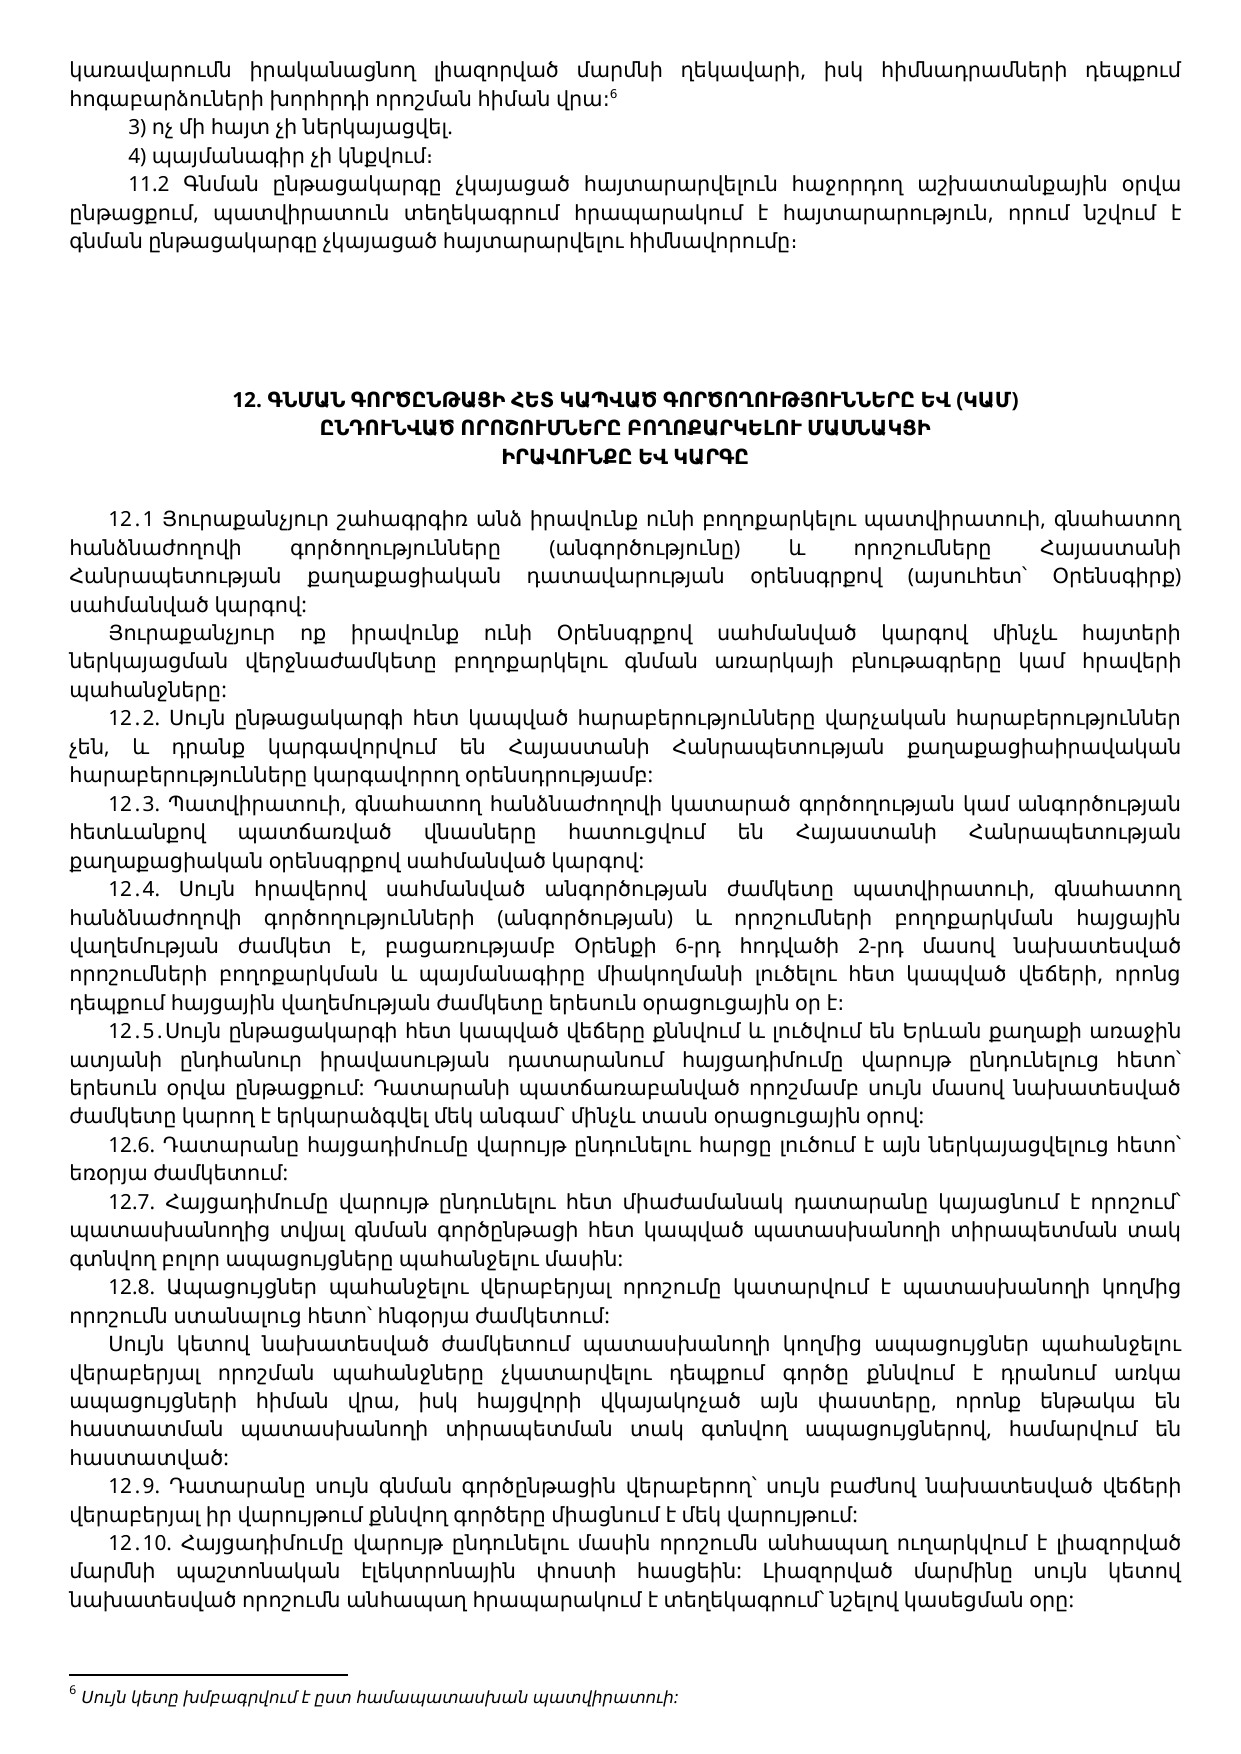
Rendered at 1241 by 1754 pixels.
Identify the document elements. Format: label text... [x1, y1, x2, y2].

text 12.7. Հայցադիմումը վարույթ ընդունելու հետ միաժամանակ դատարանը կայացնում է որոշում՝ պատասխանողից տվյալ գնման գործընթացի հետ կապված պատասխանողի տիրապետման տակ գտնվող բոլոր ապացույցները պահանջելու մասին: [69, 1187, 1181, 1272]
text 12․10. Հայցադիմումը վարույթ ընդունելու մասին որոշումն անհապաղ ուղարկվում է լիազորված մարմնի պաշտոնական էլեկտրոնային փոստի հասցեին: Լիազորված մարմինը սույն կետով նախատեսված որոշումն անհապաղ հրապարակում է տեղեկագրում՝ նշելով կասեցման օրը: [69, 1528, 1181, 1613]
text 11.2 Գնման ընթացակարգը չկայացած հայտարարվելուն հաջորդող աշխատանքային օրվա ընթացքում, պատվիրատուն տեղեկագրում հրապարակում է հայտարարություն, որում նշվում է գնման ընթացակարգը չկայացած հայտարարվելու հիմնավորումը։ [69, 169, 1181, 254]
text 12.6. Դատարանը հայցադիմումը վարույթ ընդունելու հարցը լուծում է այն ներկայացվելուց հետո՝ եռօրյա ժամկետում: [69, 1130, 1181, 1187]
text 12․3. Պատվիրատուի, գնահատող հանձնաժողովի կատարած գործողության կամ անգործության հետևանքով պատճառված վնասները հատուցվում են Հայաստանի Հանրապետության քաղաքացիական օրենսգրքով սահմանված կարգով: [69, 789, 1181, 874]
text 4) պայմանագիր չի կնքվում։ [69, 141, 1181, 169]
text Սույն կետով նախատեսված ժամկետում պատասխանողի կողմից ապացույցներ պահանջելու վերաբերյալ որոշման պահանջները չկատարվելու դեպքում գործը քննվում է դրանում առկա ապացույցների հիման վրա, իսկ հայցվորի վկայակոչած այն փաստերը, որոնք ենթակա են հաստատման պատասխանողի տիրապետման տակ գտնվող ապացույցներով, համարվում են հաստատված: [69, 1329, 1181, 1471]
text Յուրաքանչյուր ոք իրավունք ունի Օրենսգրքով սահմանված կարգով մինչև հայտերի ներկայացման վերջնաժամկետը բողոքարկելու գնման առարկայի բնութագրերը կամ հրավերի պահանջները: [69, 618, 1181, 703]
text ԻՐԱՎՈՒՆՔԸ ԵՎ ԿԱՐԳԸ [69, 442, 1181, 470]
text 12․1 Յուրաքանչյուր շահագրգիռ անձ իրավունք ունի բողոքարկելու պատվիրատուի, գնահատող հանձնաժողովի գործողությունները (անգործությունը) և որոշումները Հայաստանի Հանրապետության քաղաքացիական դատավարության օրենսգրքով (այսուհետ՝ Օրենսգիրք) սահմանված կարգով: [69, 504, 1181, 618]
text ԸՆԴՈՒՆՎԱԾ ՈՐՈՇՈՒՄՆԵՐԸ ԲՈՂՈՔԱՐԿԵԼՈՒ ՄԱՍՆԱԿՑԻ [69, 413, 1181, 442]
text 12․5․Սույն ընթացակարգի հետ կապված վեճերը քննվում և լուծվում են Երևան քաղաքի առաջին ատյանի ընդհանուր իրավասության դատարանում հայցադիմումը վարույթ ընդունելուց հետո՝ երեսուն օրվա ընթացքում: Դատարանի պատճառաբանված որոշմամբ սույն մասով նախատեսված ժամկետը կարող է երկարաձգվել մեկ անգամ` մինչև տասն օրացուցային օրով: [69, 1016, 1181, 1130]
text 12. ԳՆՄԱՆ ԳՈՐԾԸՆԹԱՑԻ ՀԵՏ ԿԱՊՎԱԾ ԳՈՐԾՈՂՈՒԹՅՈՒՆՆԵՐԸ ԵՎ (ԿԱՄ) [69, 385, 1181, 413]
text 12․2. Սույն ընթացակարգի հետ կապված հարաբերությունները վարչական հարաբերություններ չեն, և դրանք կարգավորվում են Հայաստանի Հանրապետության քաղաքացիաիրավական հարաբերությունները կարգավորող օրենսդրությամբ: [69, 703, 1181, 789]
text 12.8. Ապացույցներ պահանջելու վերաբերյալ որոշումը կատարվում է պատասխանողի կողմից որոշումն ստանալուց հետո՝ հնգօրյա ժամկետում: [69, 1272, 1181, 1329]
text 3) ոչ մի հայտ չի ներկայացվել. [69, 112, 1181, 141]
text 12․4. Սույն հրավերով սահմանված անգործության ժամկետը պատվիրատուի, գնահատող հանձնաժողովի գործողությունների (անգործության) և որոշումների բողոքարկման հայցային վաղեմության ժամկետ է, բացառությամբ Օրենքի 6-րդ հոդվածի 2-րդ մասով նախատեսված որոշումների բողոքարկման և պայմանագիրը միակողմանի լուծելու հետ կապված վեճերի, որոնց դեպքում հայցային վաղեմության ժամկետը երեսուն օրացուցային օր է: [69, 874, 1181, 1016]
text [69, 56, 1181, 112]
text 12․9. Դատարանը սույն գնման գործընթացին վերաբերող՝ սույն բաժնով նախատեսված վեճերի վերաբերյալ իր վարույթում քննվող գործերը միացնում է մեկ վարույթում: [69, 1471, 1181, 1528]
